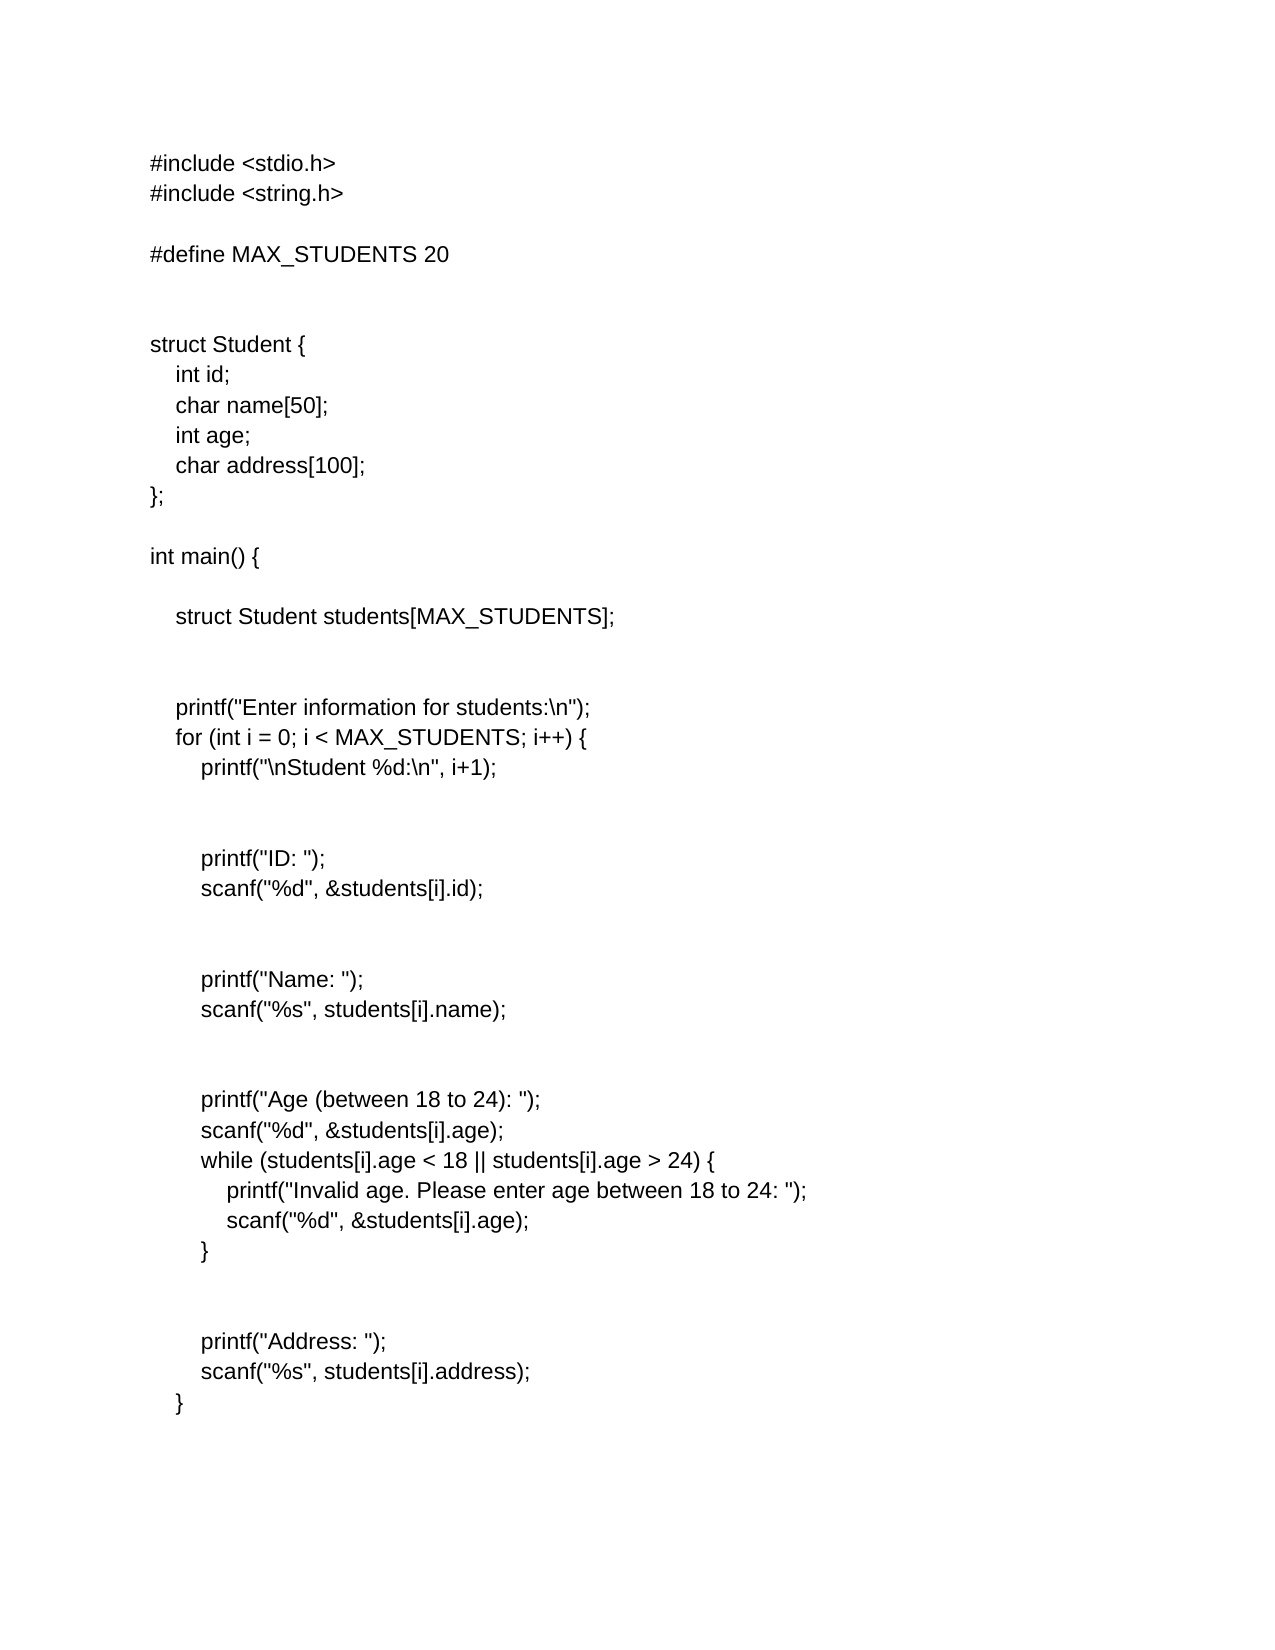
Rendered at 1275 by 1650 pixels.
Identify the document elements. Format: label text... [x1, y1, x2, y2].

text while (students[i].age < 18 || students[i].age > 24) { [150, 1147, 1125, 1173]
text printf("Enter information for students:\n"); [150, 694, 1125, 720]
text scanf("%d", &students[i].age); [150, 1207, 1125, 1234]
text for (int i = 0; i < MAX_STUDENTS; i++) { [150, 724, 1125, 750]
text #include <stdio.h> [150, 150, 1125, 176]
text scanf("%s", students[i].address); [150, 1358, 1125, 1385]
text int main() { [150, 543, 1125, 569]
text scanf("%d", &students[i].age); [150, 1117, 1125, 1143]
text printf("Age (between 18 to 24): "); [150, 1086, 1125, 1113]
text scanf("%s", students[i].name); [150, 996, 1125, 1022]
text printf("\nStudent %d:\n", i+1); [150, 754, 1125, 781]
text scanf("%d", &students[i].id); [150, 875, 1125, 901]
text char name[50]; [150, 392, 1125, 418]
text char address[100]; [150, 452, 1125, 478]
text printf("ID: "); [150, 845, 1125, 871]
text struct Student { [150, 331, 1125, 358]
text int id; [150, 361, 1125, 388]
text }; [150, 482, 1125, 509]
text struct Student students[MAX_STUDENTS]; [150, 603, 1125, 629]
text printf("Address: "); [150, 1328, 1125, 1354]
text #define MAX_STUDENTS 20 [150, 241, 1125, 267]
text printf("Invalid age. Please enter age between 18 to 24: "); [150, 1177, 1125, 1203]
text int age; [150, 422, 1125, 448]
text printf("Name: "); [150, 966, 1125, 992]
text } [150, 1237, 1125, 1264]
text } [150, 1388, 1125, 1415]
text #include <string.h> [150, 180, 1125, 207]
